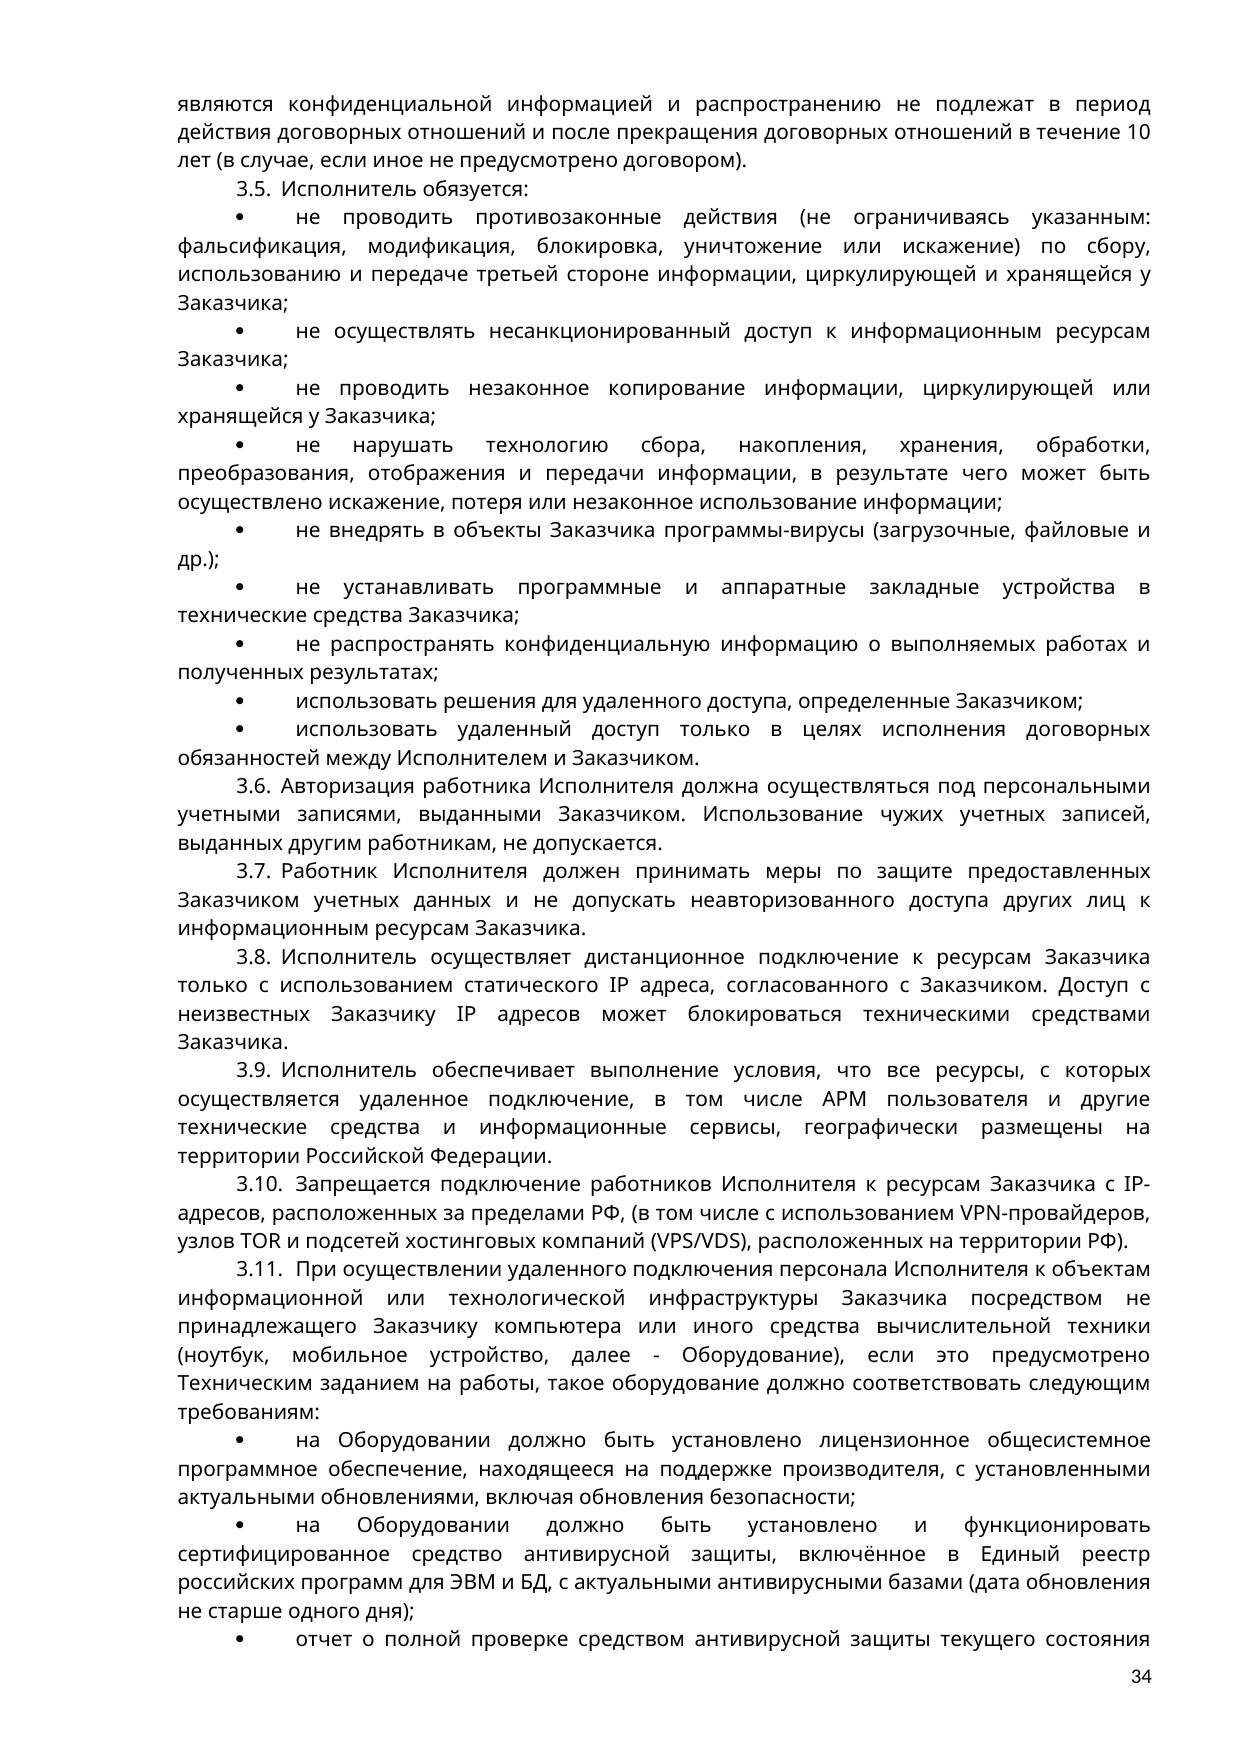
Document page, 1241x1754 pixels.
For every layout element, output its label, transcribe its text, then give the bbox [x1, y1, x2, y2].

list не проводить противозаконные действия (не ограничиваясь указанным: фальсификация, модификация, блокировка, уничтожение или искажение) по сбору, использованию и передаче третьей стороне информации, циркулирующей и хранящейся у Заказчика; [177, 202, 1152, 316]
list Исполнитель осуществляет дистанционное подключение к ресурсам Заказчика только с использованием статического IP адреса, согласованного с Заказчиком. Доступ с неизвестных Заказчику IP адресов может блокироваться техническими средствами Заказчика. [177, 942, 1152, 1056]
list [177, 89, 1152, 174]
list не внедрять в объекты Заказчика программы-вирусы (загрузочные, файловые и др.); [177, 515, 1152, 572]
list не устанавливать программные и аппаратные закладные устройства в технические средства Заказчика; [177, 572, 1152, 629]
list не проводить незаконное копирование информации, циркулирующей или хранящейся у Заказчика; [177, 373, 1152, 430]
list Исполнитель обеспечивает выполнение условия, что все ресурсы, с которых осуществляется удаленное подключение, в том числе АРМ пользователя и другие технические средства и информационные сервисы, географически размещены на территории Российской Федерации. [177, 1056, 1152, 1169]
list не нарушать технологию сбора, накопления, хранения, обработки, преобразования, отображения и передачи информации, в результате чего может быть осуществлено искажение, потеря или незаконное использование информации; [177, 430, 1152, 515]
list использовать удаленный доступ только в целях исполнения договорных обязанностей между Исполнителем и Заказчиком. [177, 714, 1152, 771]
list Запрещается подключение работников Исполнителя к ресурсам Заказчика с IP-адресов, расположенных за пределами РФ, (в том числе с использованием VPN-провайдеров, узлов TOR и подсетей хостинговых компаний (VPS/VDS), расположенных на территории РФ). [177, 1169, 1152, 1254]
list не распространять конфиденциальную информацию о выполняемых работах и полученных результатах; [177, 629, 1152, 686]
list Исполнитель обязуется: [177, 174, 1152, 202]
list Работник Исполнителя должен принимать меры по защите предоставленных Заказчиком учетных данных и не допускать неавторизованного доступа других лиц к информационным ресурсам Заказчика. [177, 856, 1152, 942]
list использовать решения для удаленного доступа, определенные Заказчиком; [177, 686, 1152, 714]
list на Оборудовании должно быть установлено и функционировать сертифицированное средство антивирусной защиты, включённое в Единый реестр российских программ для ЭВМ и БД, с актуальными антивирусными базами (дата обновления не старше одного дня); [177, 1511, 1152, 1624]
list на Оборудовании должно быть установлено лицензионное общесистемное программное обеспечение, находящееся на поддержке производителя, с установленными актуальными обновлениями, включая обновления безопасности; [177, 1425, 1152, 1511]
list При осуществлении удаленного подключения персонала Исполнителя к объектам информационной или технологической инфраструктуры Заказчика посредством не принадлежащего Заказчику компьютера или иного средства вычислительной техники (ноутбук, мобильное устройство, далее - Оборудование), если это предусмотрено Техническим заданием на работы, такое оборудование должно соответствовать следующим требованиям: [177, 1254, 1152, 1425]
list не осуществлять несанкционированный доступ к информационным ресурсам Заказчика; [177, 316, 1152, 373]
list Авторизация работника Исполнителя должна осуществляться под персональными учетными записями, выданными Заказчиком. Использование чужих учетных записей, выданных другим работникам, не допускается. [177, 771, 1152, 856]
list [177, 1624, 1152, 1653]
